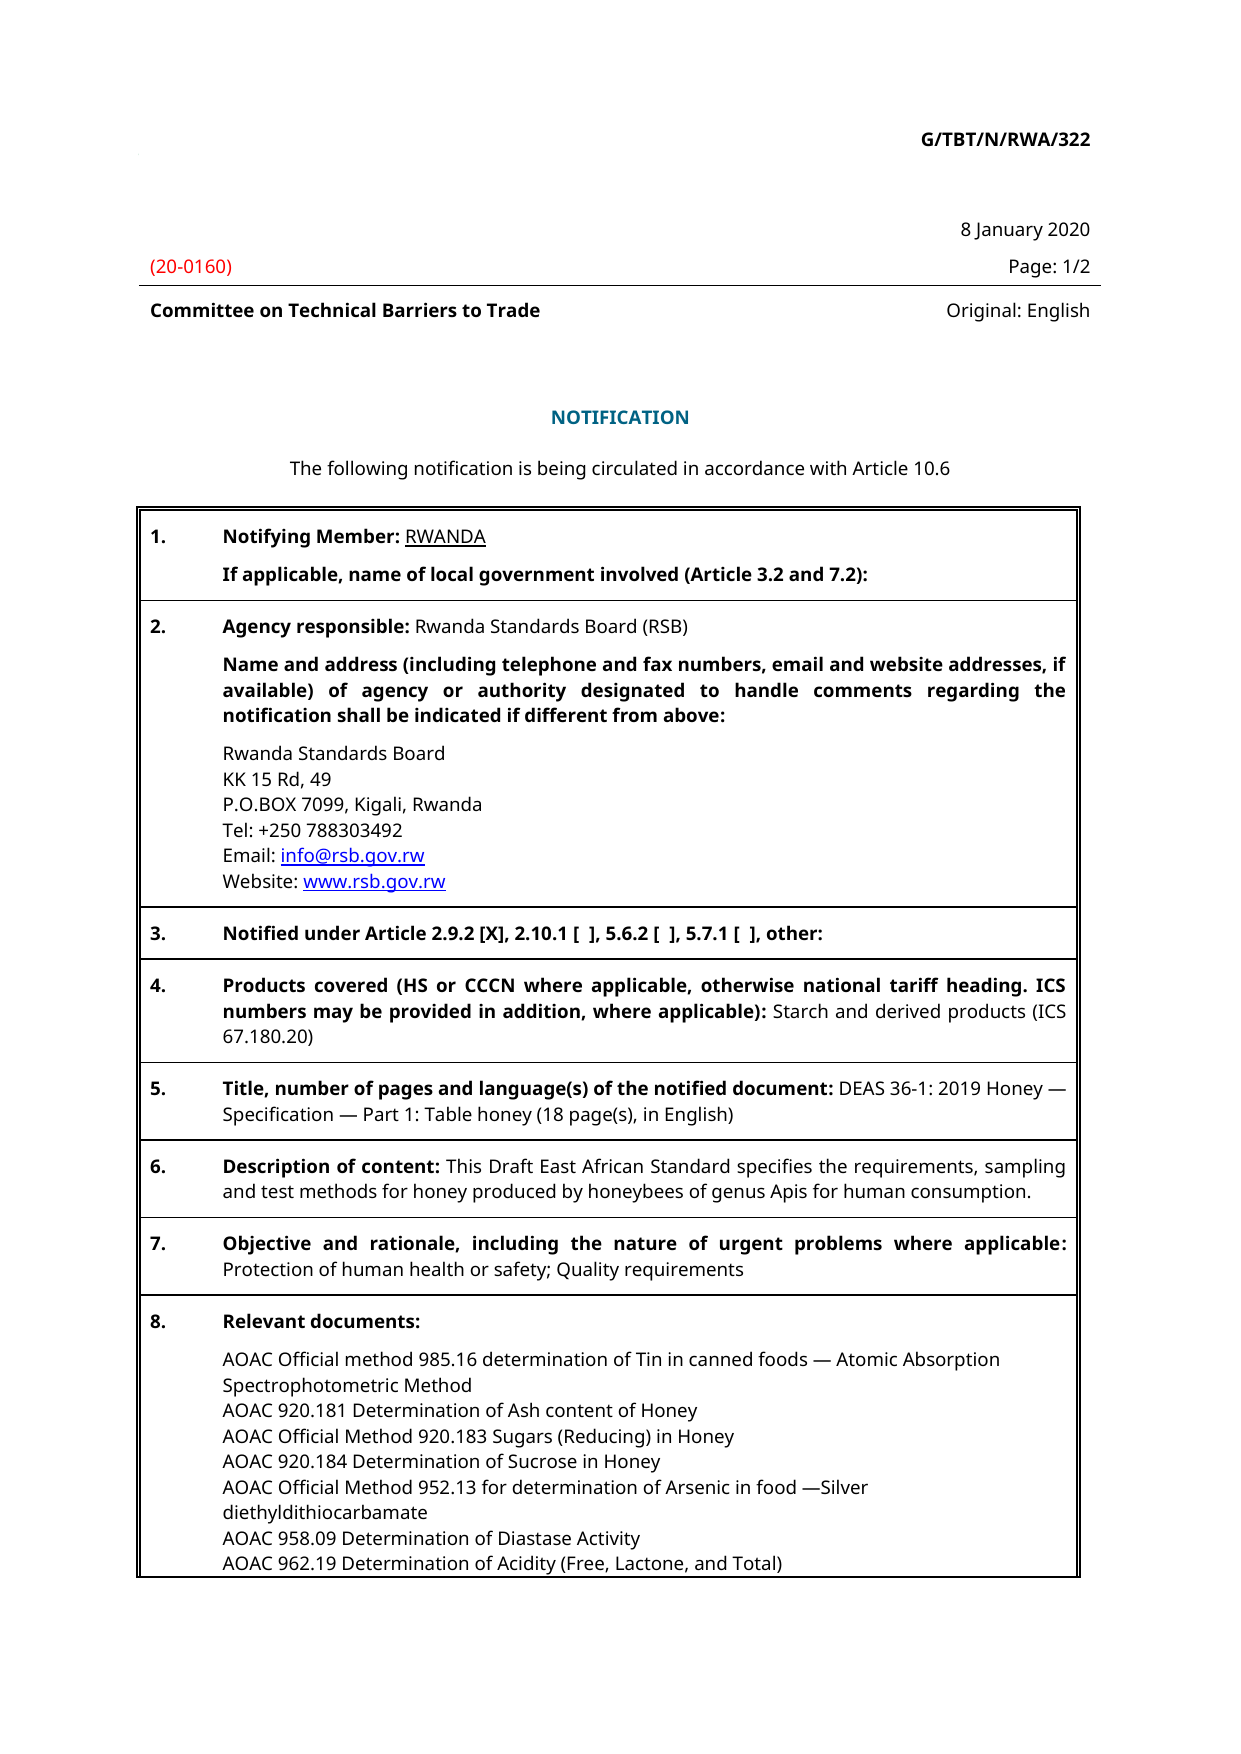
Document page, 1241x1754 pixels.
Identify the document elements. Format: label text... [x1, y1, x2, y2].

table_cell Products covered (HS or CCCN where applicable, otherwise national tariff heading. ICS numbers may be provided in addition, where applicable): Starch and derived products (ICS 67.180.20) [211, 960, 1076, 1061]
table_cell Description of content: This Draft East African Standard specifies the requirements, sampling and test methods for honey produced by honeybees of genus Apis for human consumption. [211, 1141, 1076, 1217]
table_header 1. [141, 511, 211, 599]
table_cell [211, 1296, 1076, 1576]
table_cell 3. [141, 908, 211, 958]
table_header Notifying Member: Rwanda If applicable, name of local government involved (Article 3.2 and 7.2): [211, 511, 1076, 599]
table_cell Title, number of pages and language(s) of the notified document: DEAS 36-1: 2019 Honey — Specification — Part 1: Table honey (18 page(s), in English) [211, 1063, 1076, 1139]
table_cell 5. [141, 1063, 211, 1139]
table_cell 2. [141, 601, 211, 906]
table_cell 8. [141, 1296, 211, 1576]
table_cell 4. [141, 960, 211, 1061]
table_cell 6. [141, 1141, 211, 1217]
table_cell Objective and rationale, including the nature of urgent problems where applicable: Protection of human health or safety; Quality requirements [211, 1218, 1076, 1294]
title NOTIFICATION [150, 405, 1090, 430]
table_cell 7. [141, 1218, 211, 1294]
text The following notification is being circulated in accordance with Article 10.6 [150, 455, 1090, 481]
table_cell Notified under Article 2.9.2 [X], 2.10.1 [ ], 5.6.2 [ ], 5.7.1 [ ], other: [211, 908, 1076, 958]
table_cell Agency responsible: Rwanda Standards Board (RSB) Name and address (including telephone and fax numbers, email and website addresses, if available) of agency or authority designated to handle comments regarding the notification shall be indicated if different from above: Rwanda Standards Board KK 15 Rd, 49 P.O.BOX 7099, Kigali, Rwanda Tel: +250 788303492 Email: info@rsb.gov.rw Website: www.rsb.gov.rw [211, 601, 1076, 906]
